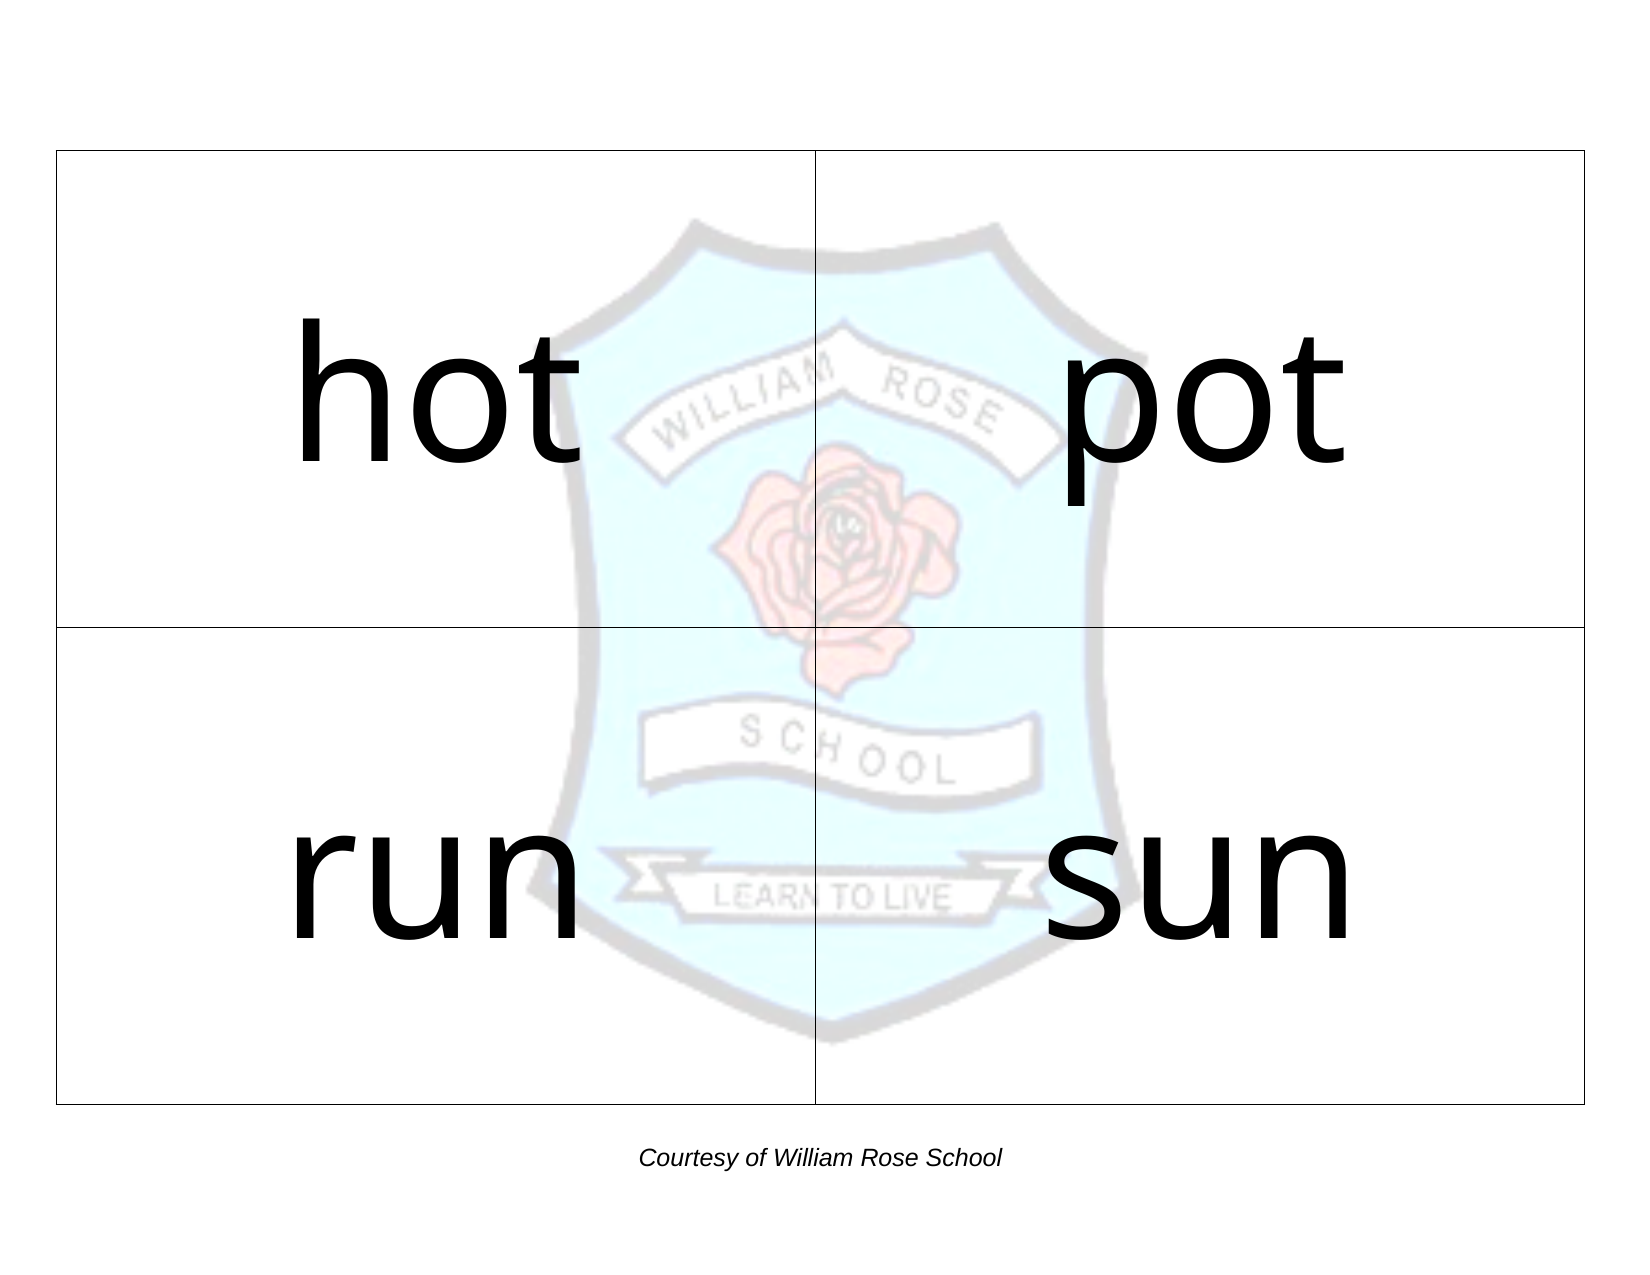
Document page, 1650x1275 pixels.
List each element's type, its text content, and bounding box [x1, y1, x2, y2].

table_cell pot [816, 151, 1584, 627]
table_cell sun [816, 628, 1584, 1104]
table_cell hot [57, 151, 815, 627]
table_cell run [57, 628, 815, 1104]
